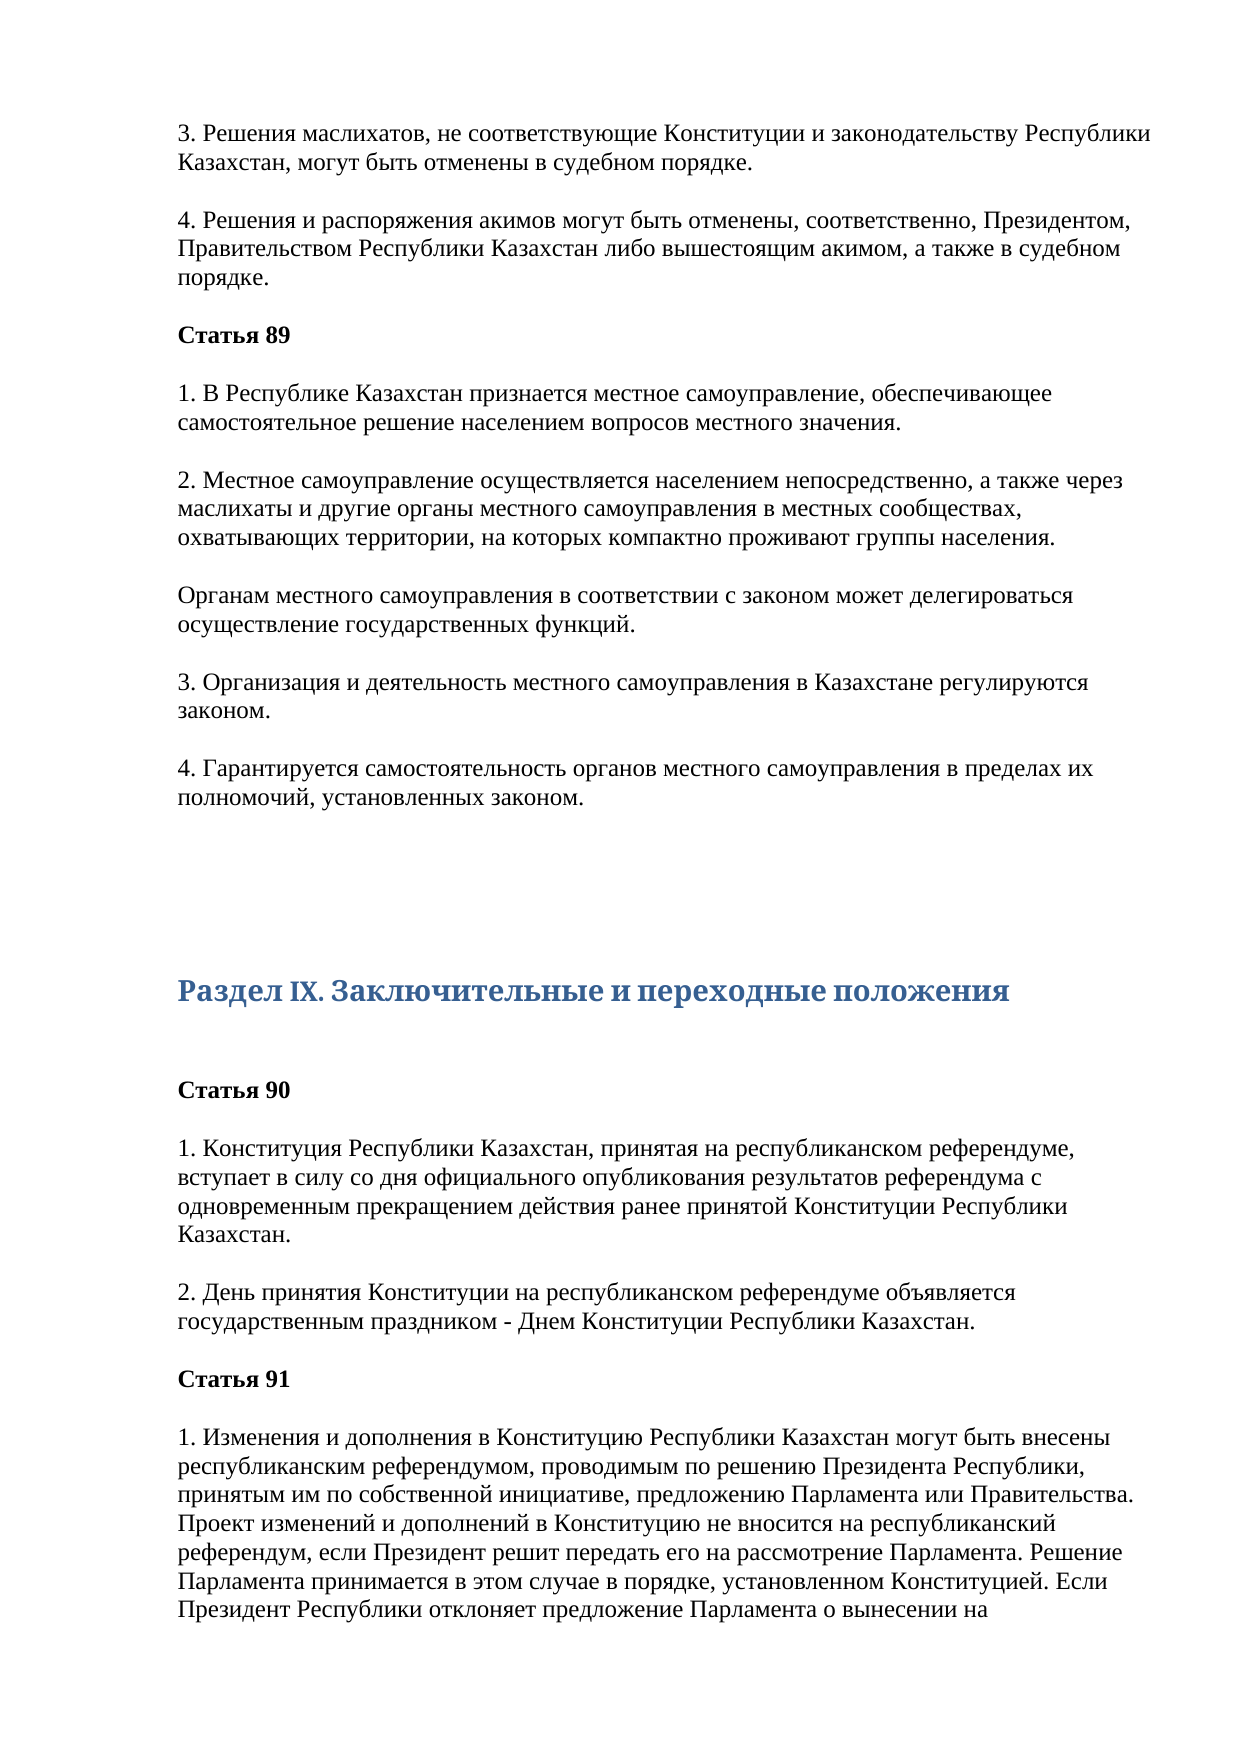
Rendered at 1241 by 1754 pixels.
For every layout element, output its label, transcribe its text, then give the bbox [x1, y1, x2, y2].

text 4. Решения и распоряжения акимов могут быть отменены, соответственно, Президентом, Правительством Республики Казахстан либо вышестоящим акимом, а также в судебном порядке. [177, 205, 1152, 291]
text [177, 1422, 1152, 1623]
text Статья 91 [177, 1364, 1152, 1393]
text 3. Решения маслихатов, не соответствующие Конституции и законодательству Республики Казахстан, могут быть отменены в судебном порядке. [177, 118, 1152, 176]
subtitle Раздел IX. Заключительные и переходные положения [177, 975, 1152, 1009]
text 3. Организация и деятельность местного самоуправления в Казахстане регулируются законом. [177, 667, 1152, 724]
text 2. День принятия Конституции на республиканском референдуме объявляется государственным праздником - Днем Конституции Республики Казахстан. [177, 1277, 1152, 1335]
text 1. В Республике Казахстан признается местное самоуправление, обеспечивающее самостоятельное решение населением вопросов местного значения. [177, 378, 1152, 436]
text 2. Местное самоуправление осуществляется населением непосредственно, а также через маслихаты и другие органы местного самоуправления в местных сообществах, охватывающих территории, на которых компактно проживают группы населения. [177, 465, 1152, 551]
text 1. Конституция Республики Казахстан, принятая на республиканском референдуме, вступает в силу со дня официального опубликования результатов референдума с одновременным прекращением действия ранее принятой Конституции Республики Казахстан. [177, 1133, 1152, 1248]
text Органам местного самоуправления в соответствии с законом может делегироваться осуществление государственных функций. [177, 580, 1152, 638]
text 4. Гарантируется самостоятельность органов местного самоуправления в пределах их полномочий, установленных законом. [177, 753, 1152, 811]
text Статья 89 [177, 320, 1152, 349]
text Статья 90 [177, 1075, 1152, 1104]
